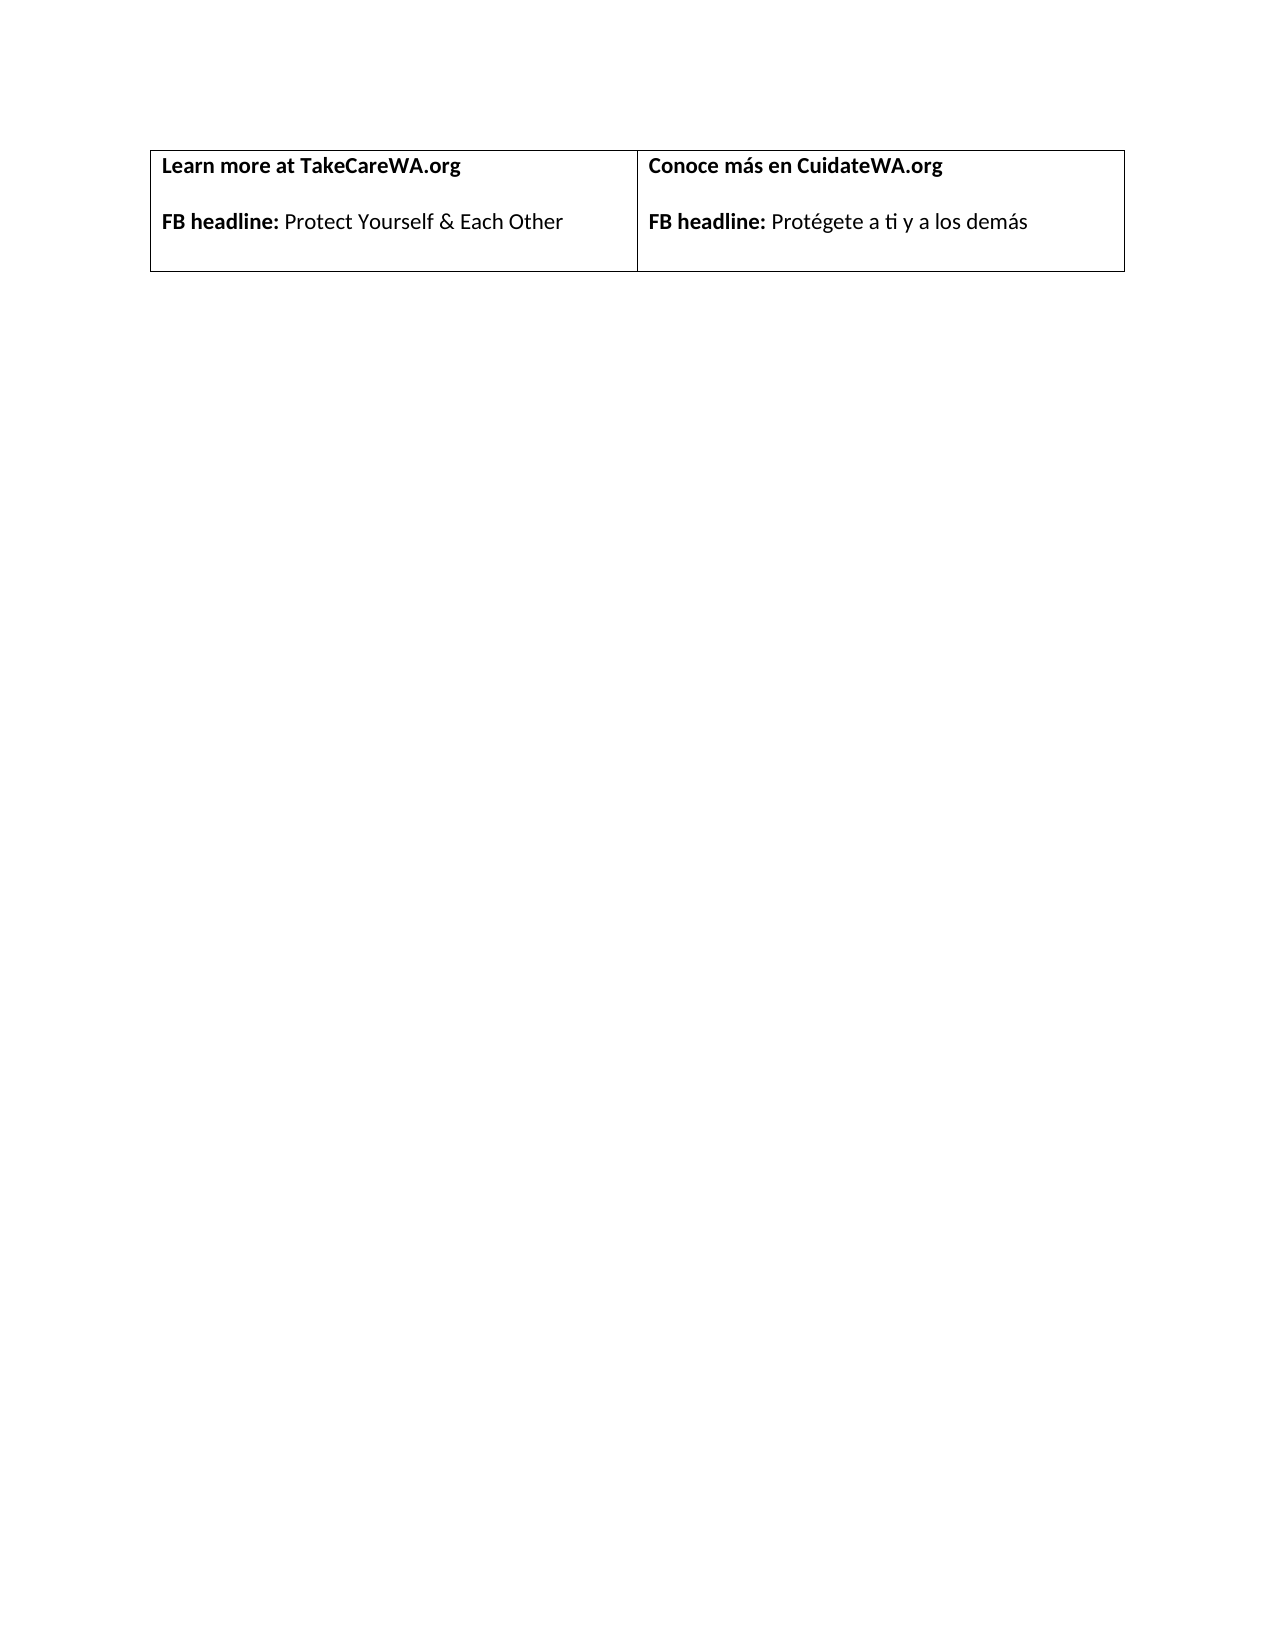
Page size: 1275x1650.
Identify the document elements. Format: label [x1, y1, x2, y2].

table_cell [151, 151, 637, 271]
table_cell [638, 151, 1124, 271]
